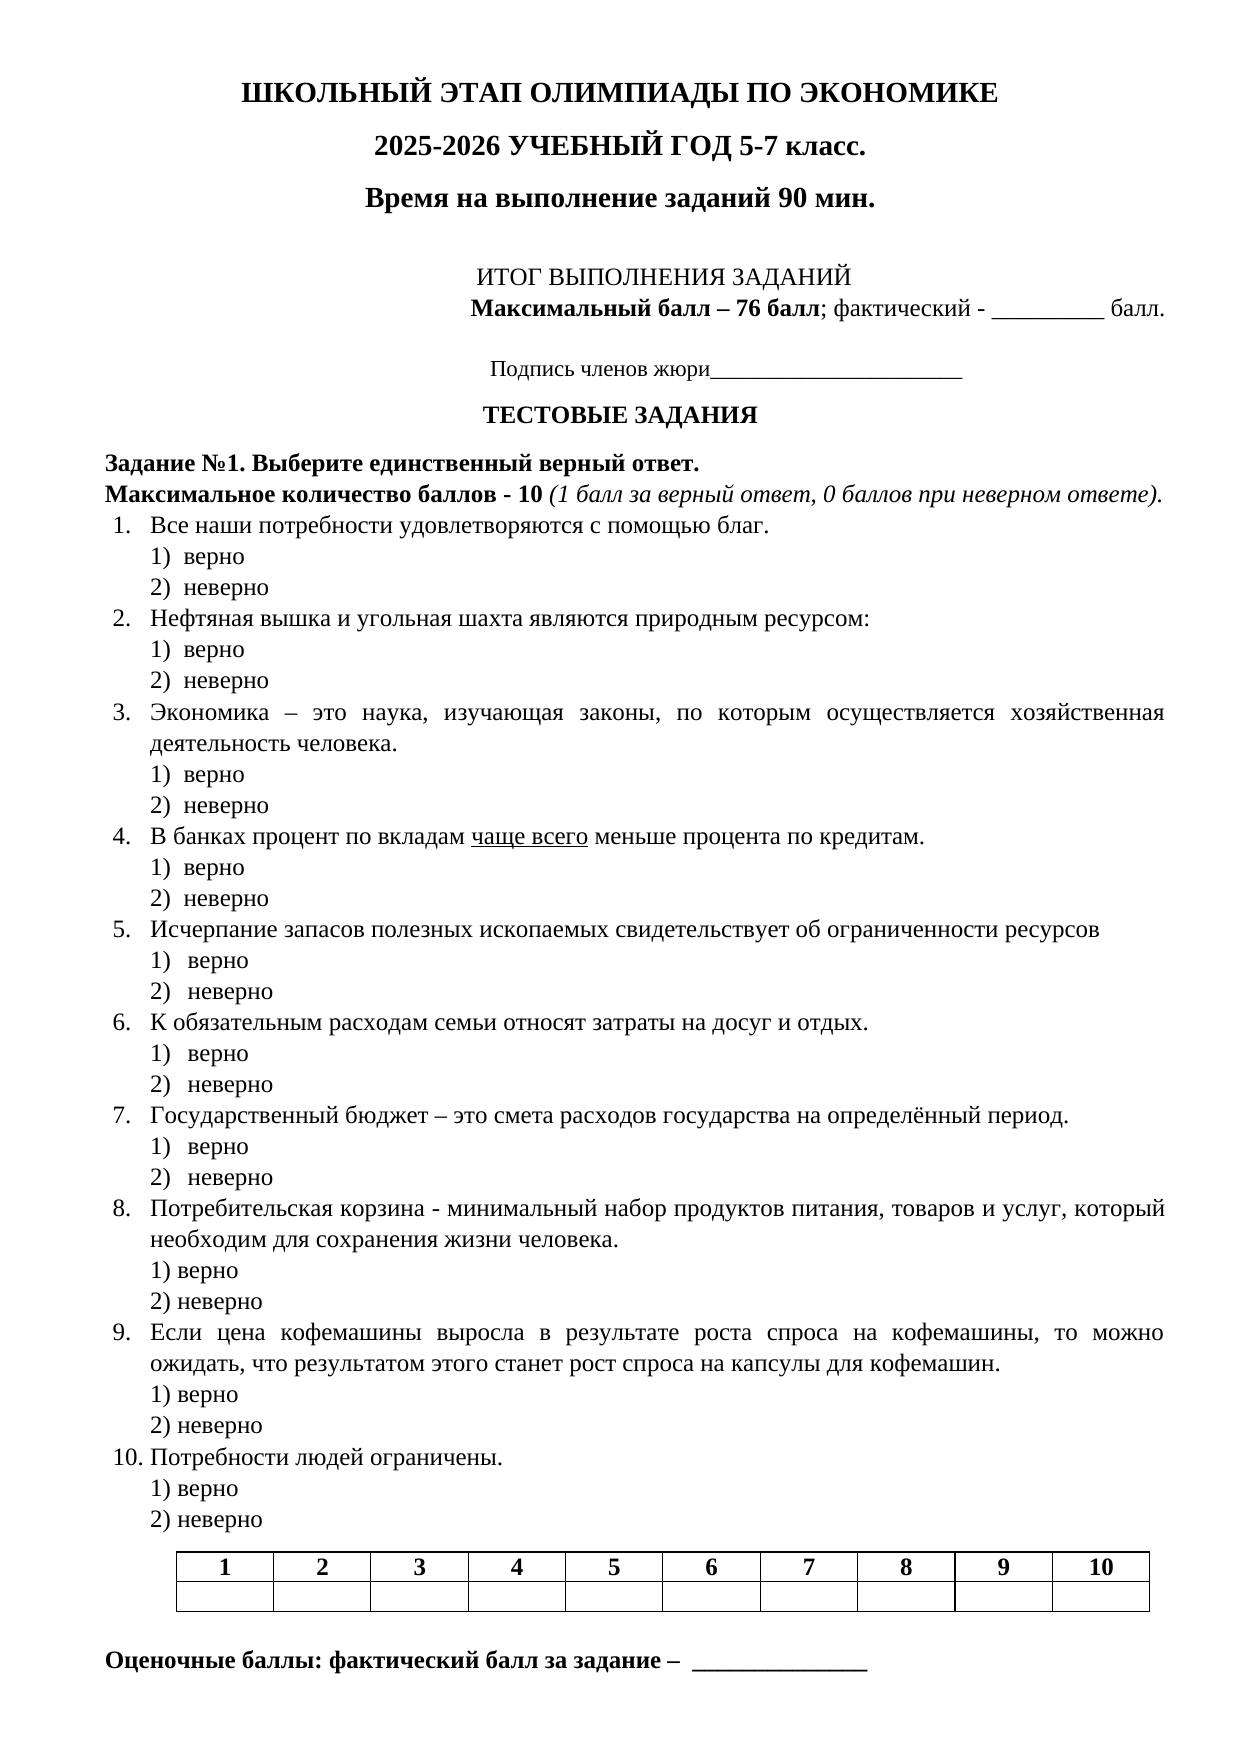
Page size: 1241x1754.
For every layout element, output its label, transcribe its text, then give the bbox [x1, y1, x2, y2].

list В банках процент по вкладам чаще всего меньше процента по кредитам. [112, 821, 1165, 849]
list 1) верно [150, 1473, 1165, 1501]
list 2) неверно [150, 572, 1165, 601]
text Максимальный балл – 76 балл; фактический - _________ балл. [75, 293, 1165, 322]
text Задание №1. Выберите единственный верный ответ. [104, 448, 1165, 477]
text ТЕСТОВЫЕ ЗАДАНИЯ [75, 401, 1165, 429]
list 2) неверно [150, 1504, 1165, 1532]
text Подпись членов жюри______________________ [75, 355, 1165, 382]
list Государственный бюджет – это смета расходов государства на определённый период. [112, 1100, 1165, 1129]
table_header 5 [566, 1553, 662, 1581]
list верно [150, 1038, 1165, 1067]
table_header 8 [858, 1553, 954, 1581]
table_header 9 [956, 1553, 1052, 1581]
table_header 4 [469, 1553, 565, 1581]
table_cell [1053, 1582, 1149, 1611]
list 1) верно [150, 541, 1165, 570]
table_header 7 [761, 1553, 857, 1581]
table_cell [177, 1582, 273, 1611]
list 2) неверно [150, 666, 1165, 694]
list Потребности людей ограничены. [112, 1442, 1165, 1470]
list Все наши потребности удовлетворяются с помощью благ. [112, 510, 1165, 539]
table_header 6 [663, 1553, 760, 1581]
list Нефтяная вышка и угольная шахта являются природным ресурсом: [112, 603, 1165, 632]
list неверно [150, 1162, 1165, 1191]
list К обязательным расходам семьи относят затраты на досуг и отдых. [112, 1007, 1165, 1036]
list неверно [150, 1069, 1165, 1098]
list 1) верно [150, 1379, 1165, 1408]
list 1) верно [150, 852, 1165, 881]
list Экономика – это наука, изучающая законы, по которым осуществляется хозяйственная деятельность человека. [112, 697, 1165, 756]
list Потребительская корзина - минимальный набор продуктов питания, товаров и услуг, который необходим для сохранения жизни человека. [112, 1193, 1165, 1253]
list верно [150, 945, 1165, 974]
table_header 10 [1053, 1553, 1149, 1581]
text Время на выполнение заданий 90 мин. [75, 181, 1165, 214]
list верно [150, 1131, 1165, 1160]
list 2) неверно [150, 1286, 1165, 1315]
list неверно [150, 976, 1165, 1005]
table_header 2 [274, 1553, 370, 1581]
table_cell [663, 1582, 760, 1611]
text Максимальное количество баллов - 10 (1 балл за верный ответ, 0 баллов при неверном ответе). [104, 479, 1165, 508]
text ШКОЛЬНЫЙ ЭТАП ОЛИМПИАДЫ ПО ЭКОНОМИКЕ [75, 75, 1165, 108]
table_cell [566, 1582, 662, 1611]
table_cell [469, 1582, 565, 1611]
list Исчерпание запасов полезных ископаемых свидетельствует об ограниченности ресурсов [112, 914, 1165, 943]
list Если цена кофемашины выросла в результате роста спроса на кофемашины, то можно ожидать, что результатом этого станет рост спроса на капсулы для кофемашин. [112, 1317, 1165, 1377]
table_cell [761, 1582, 857, 1611]
list 1) верно [150, 1255, 1165, 1284]
text 2025-2026 УЧЕБНЫЙ ГОД 5-7 класс. [75, 128, 1165, 161]
list 2) неверно [150, 790, 1165, 818]
list 2) неверно [150, 883, 1165, 912]
text ИТОГ ВЫПОЛНЕНИЯ ЗАДАНИЙ [75, 262, 1165, 291]
table_header 3 [371, 1553, 468, 1581]
table_cell [371, 1582, 468, 1611]
table_cell [858, 1582, 954, 1611]
list 2) неверно [150, 1411, 1165, 1439]
list 1) верно [150, 759, 1165, 787]
table_header 1 [177, 1553, 273, 1581]
table_cell [274, 1582, 370, 1611]
table_cell [956, 1582, 1052, 1611]
text Оценочные баллы: фактический балл за задание – ______________ [104, 1645, 1165, 1674]
list 1) верно [150, 634, 1165, 663]
